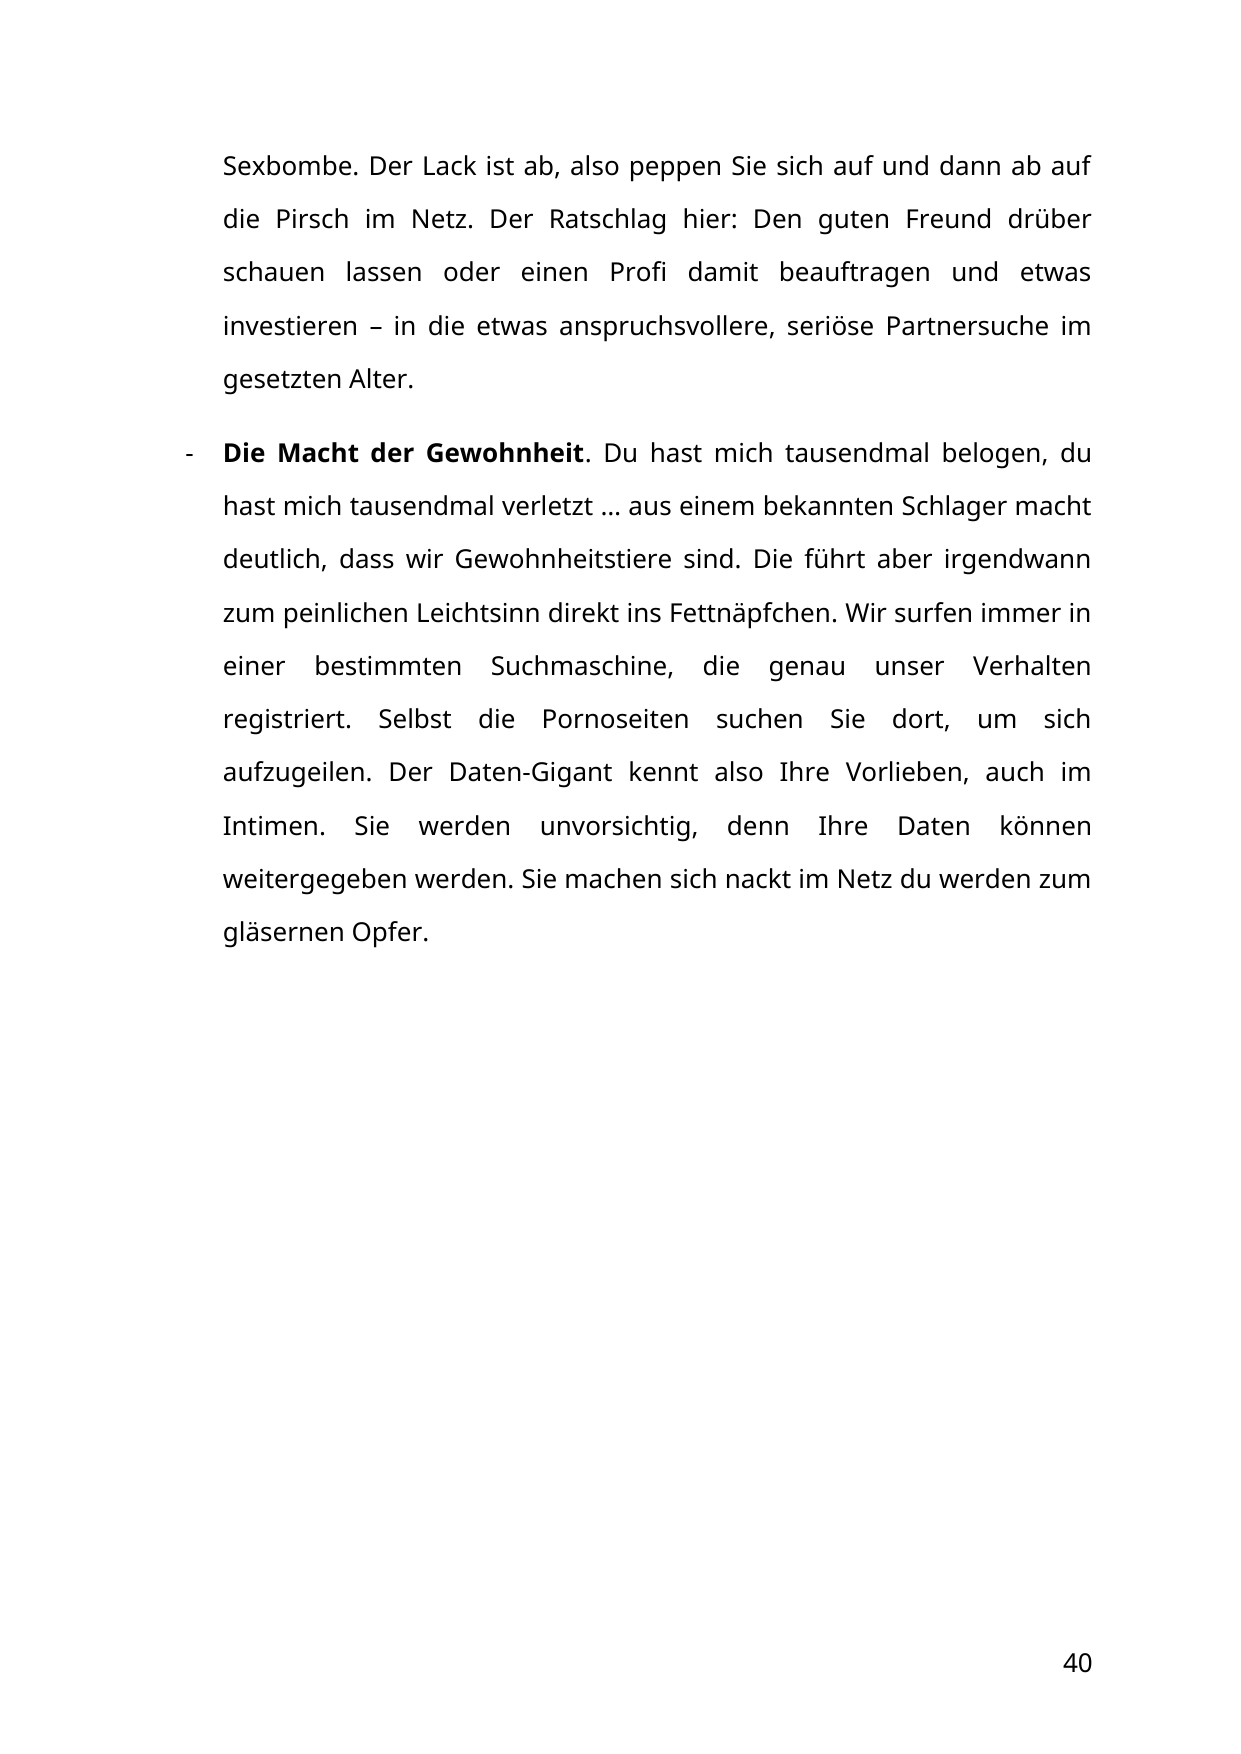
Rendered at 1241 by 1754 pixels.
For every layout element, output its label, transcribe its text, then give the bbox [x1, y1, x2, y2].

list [185, 148, 1093, 396]
list Die Macht der Gewohnheit. Du hast mich tausendmal belogen, du hast mich tausendmal verletzt … aus einem bekannten Schlager macht deutlich, dass wir Gewohnheitstiere sind. Die führt aber irgendwann zum peinlichen Leichtsinn direkt ins Fettnäpfchen. Wir surfen immer in einer bestimmten Suchmaschine, die genau unser Verhalten registriert. Selbst die Pornoseiten suchen Sie dort, um sich aufzugeilen. Der Daten-Gigant kennt also Ihre Vorlieben, auch im Intimen. Sie werden unvorsichtig, denn Ihre Daten können weitergegeben werden. Sie machen sich nackt im Netz du werden zum gläsernen Opfer. [185, 434, 1093, 949]
